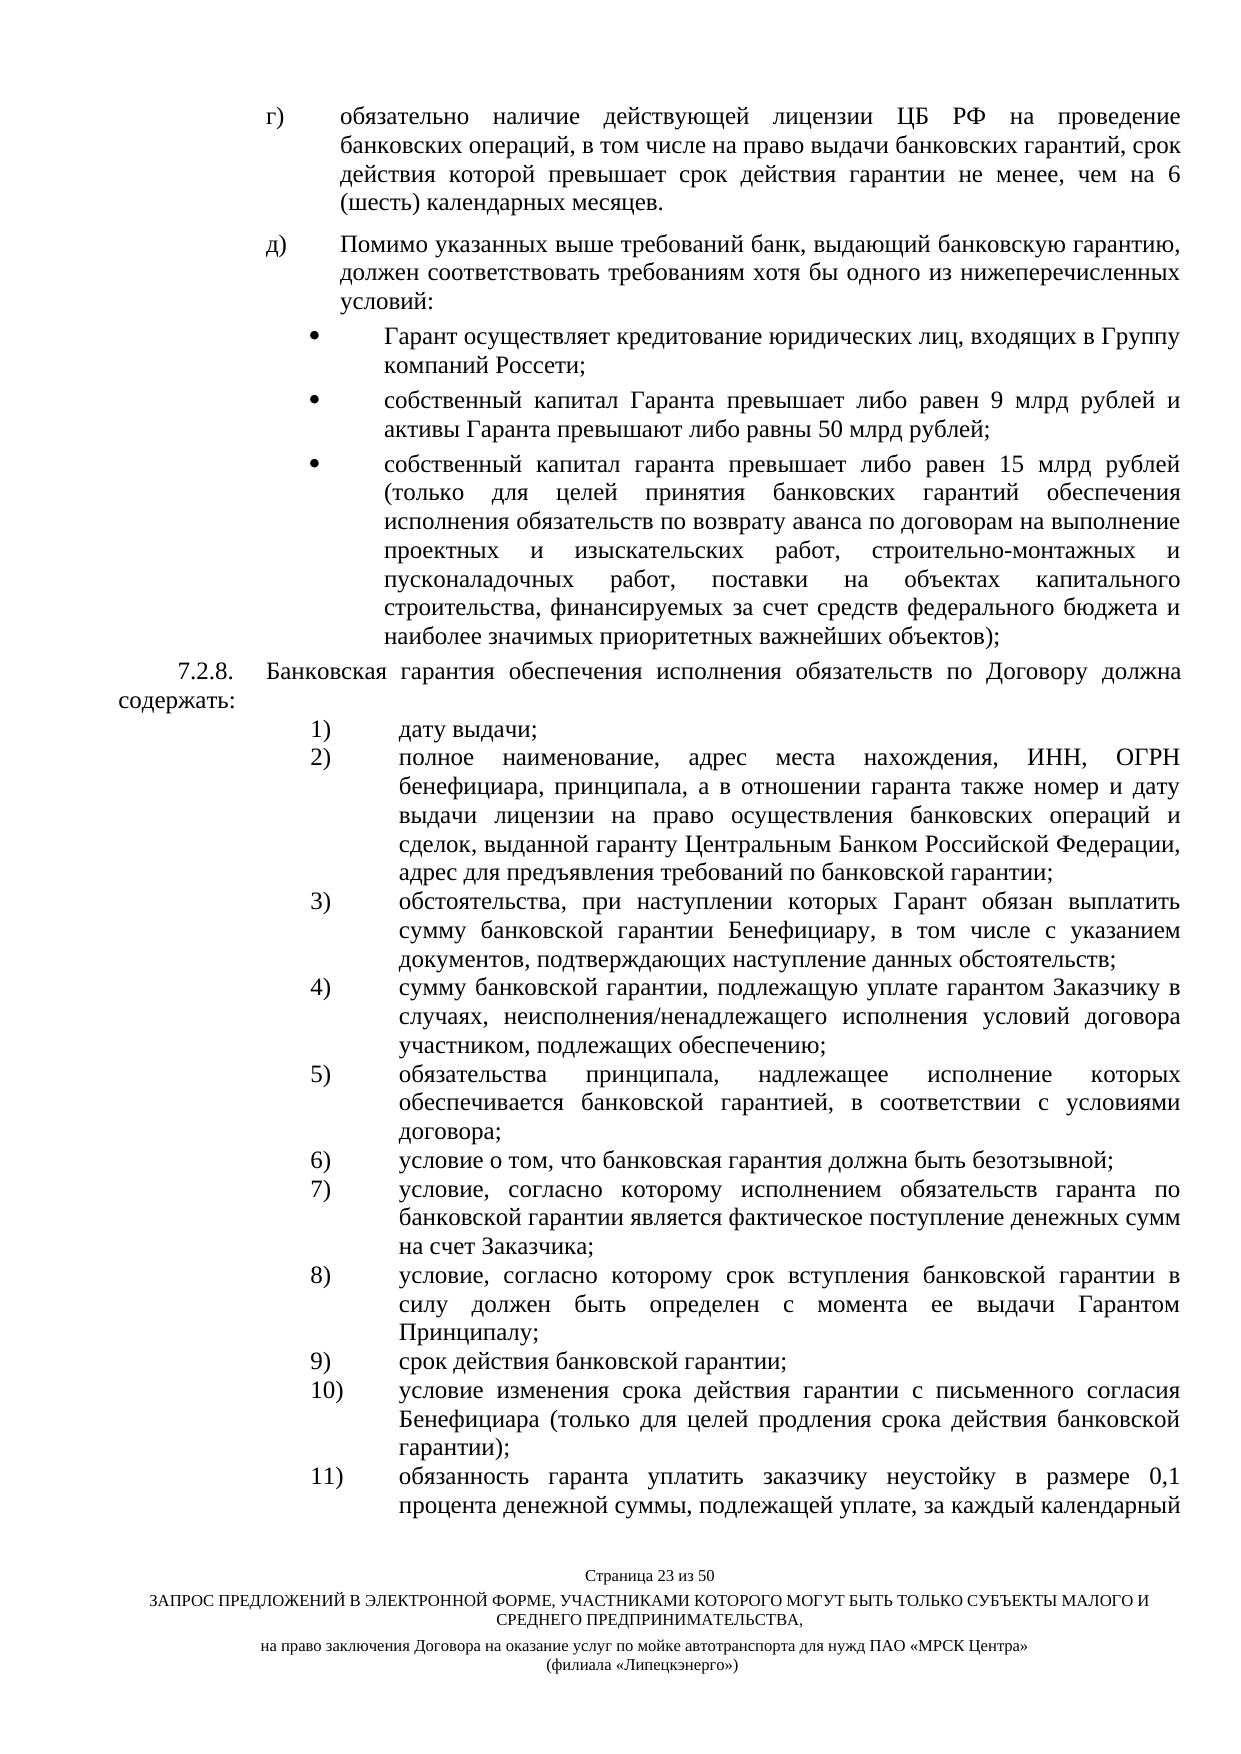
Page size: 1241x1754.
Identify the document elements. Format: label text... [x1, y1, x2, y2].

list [310, 1461, 1181, 1519]
list обстоятельства, при наступлении которых Гарант обязан выплатить сумму банковской гарантии Бенефициару, в том числе с указанием документов, подтверждающих наступление данных обстоятельств; [310, 886, 1181, 972]
list собственный капитал Гаранта превышает либо равен 9 млрд рублей и активы Гаранта превышают либо равны 50 млрд рублей; [310, 385, 1181, 442]
list условие о том, что банковская гарантия должна быть безотзывной; [310, 1145, 1181, 1174]
list условие изменения срока действия гарантии с письменного согласия Бенефициара (только для целей продления срока действия банковской гарантии); [310, 1375, 1181, 1461]
list Банковская гарантия обеспечения исполнения обязательств по Договору должна содержать: [118, 656, 1181, 714]
list Помимо указанных выше требований банк, выдающий банковскую гарантию, должен соответствовать требованиям хотя бы одного из нижеперечисленных условий: [266, 229, 1181, 315]
list собственный капитал гаранта превышает либо равен 15 млрд рублей (только для целей принятия банковских гарантий обеспечения исполнения обязательств по возврату аванса по договорам на выполнение проектных и изыскательских работ, строительно-монтажных и пусконаладочных работ, поставки на объектах капитального строительства, финансируемых за счет средств федерального бюджета и наиболее значимых приоритетных важнейших объектов); [310, 449, 1181, 650]
list условие, согласно которому срок вступления банковской гарантии в силу должен быть определен с момента ее выдачи Гарантом Принципалу; [310, 1260, 1181, 1346]
list срок действия банковской гарантии; [310, 1346, 1181, 1375]
list обязательно наличие действующей лицензии ЦБ РФ на проведение банковских операций, в том числе на право выдачи банковских гарантий, срок действия которой превышает срок действия гарантии не менее, чем на 6 (шесть) календарных месяцев. [266, 101, 1181, 216]
list обязательства принципала, надлежащее исполнение которых обеспечивается банковской гарантией, в соответствии с условиями договора; [310, 1059, 1181, 1145]
list условие, согласно которому исполнением обязательств гаранта по банковской гарантии является фактическое поступление денежных сумм на счет Заказчика; [310, 1174, 1181, 1260]
list полное наименование, адрес места нахождения, ИНН, ОГРН бенефициара, принципала, а в отношении гаранта также номер и дату выдачи лицензии на право осуществления банковских операций и сделок, выданной гаранту Центральным Банком Российской Федерации, адрес для предъявления требований по банковской гарантии; [310, 742, 1181, 886]
list сумму банковской гарантии, подлежащую уплате гарантом Заказчику в случаях, неисполнения/ненадлежащего исполнения условий договора участником, подлежащих обеспечению; [310, 972, 1181, 1059]
list Гарант осуществляет кредитование юридических лиц, входящих в Группу компаний Россети; [310, 321, 1181, 379]
list дату выдачи; [310, 714, 1181, 742]
